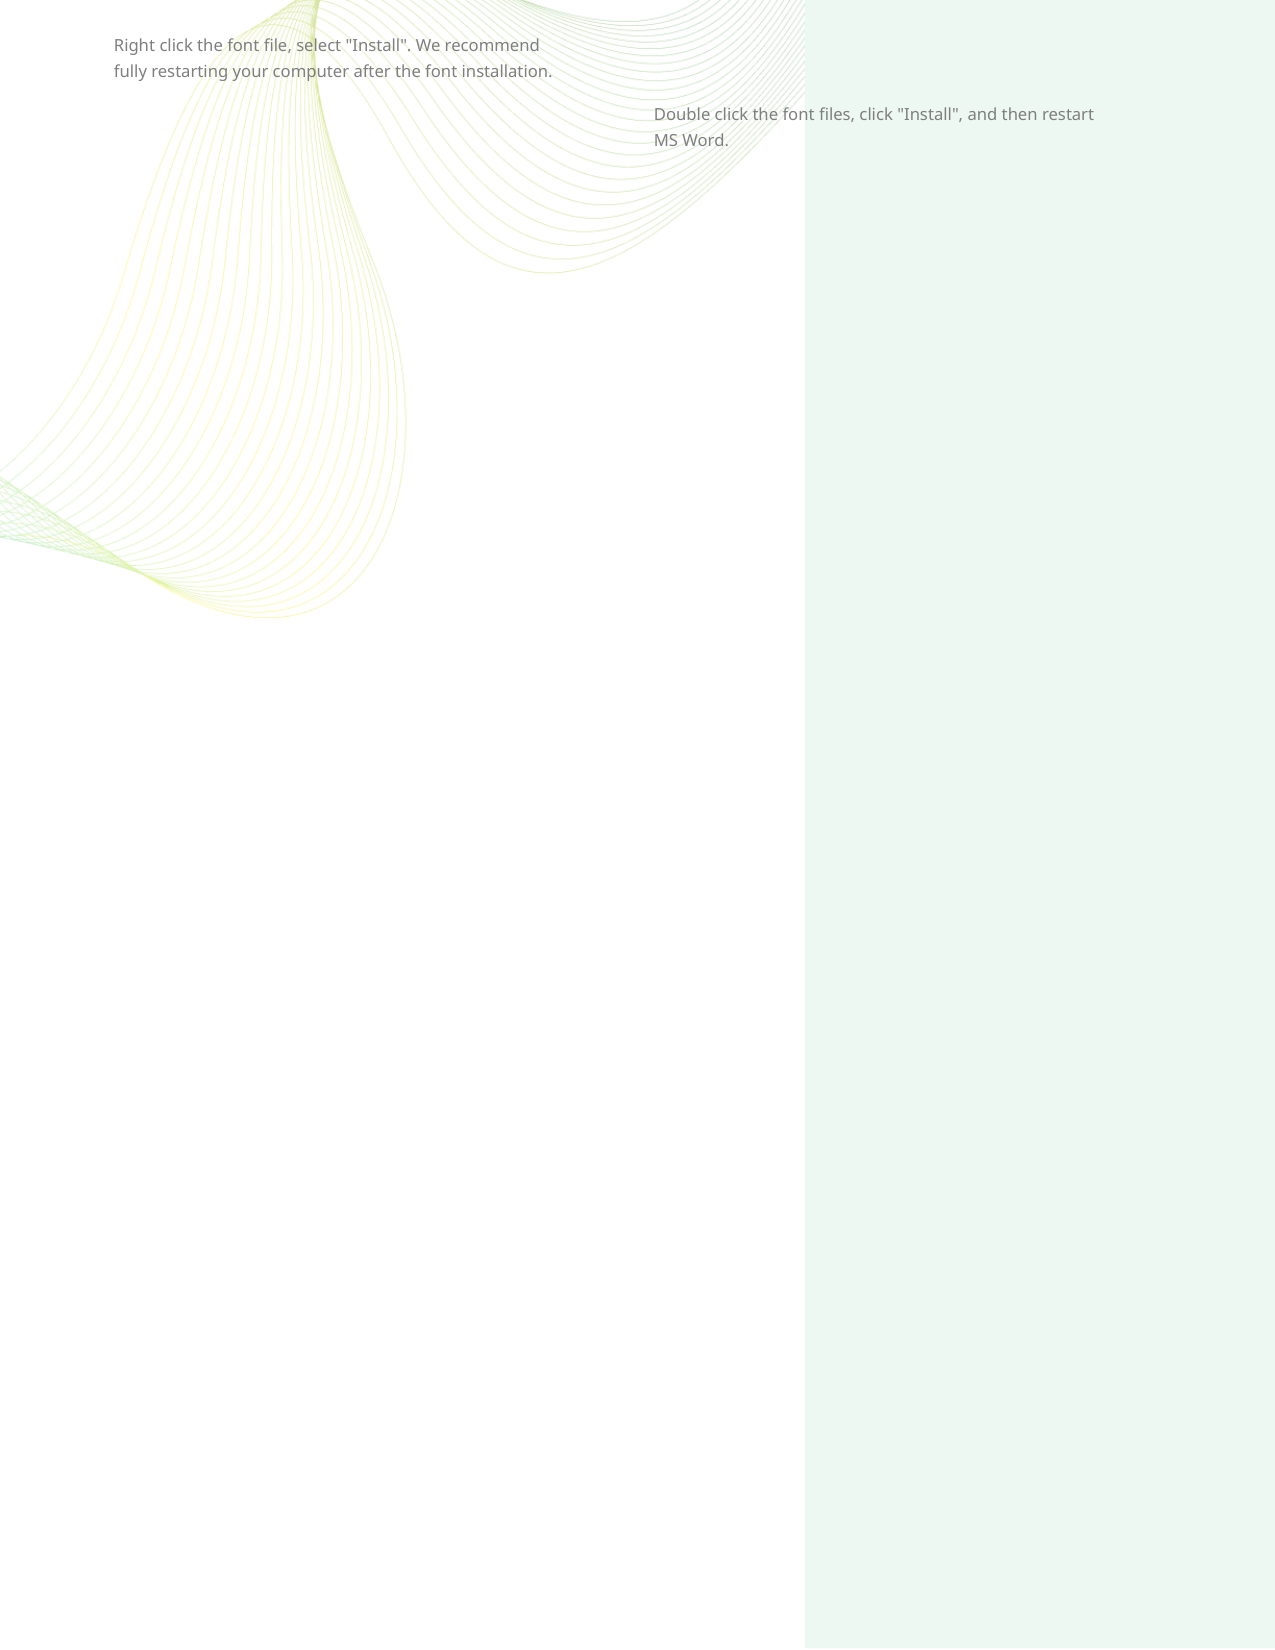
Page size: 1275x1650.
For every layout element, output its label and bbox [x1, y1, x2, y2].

picture [0, 0, 1275, 1649]
table_cell [114, 34, 630, 155]
table_cell [630, 34, 1162, 155]
